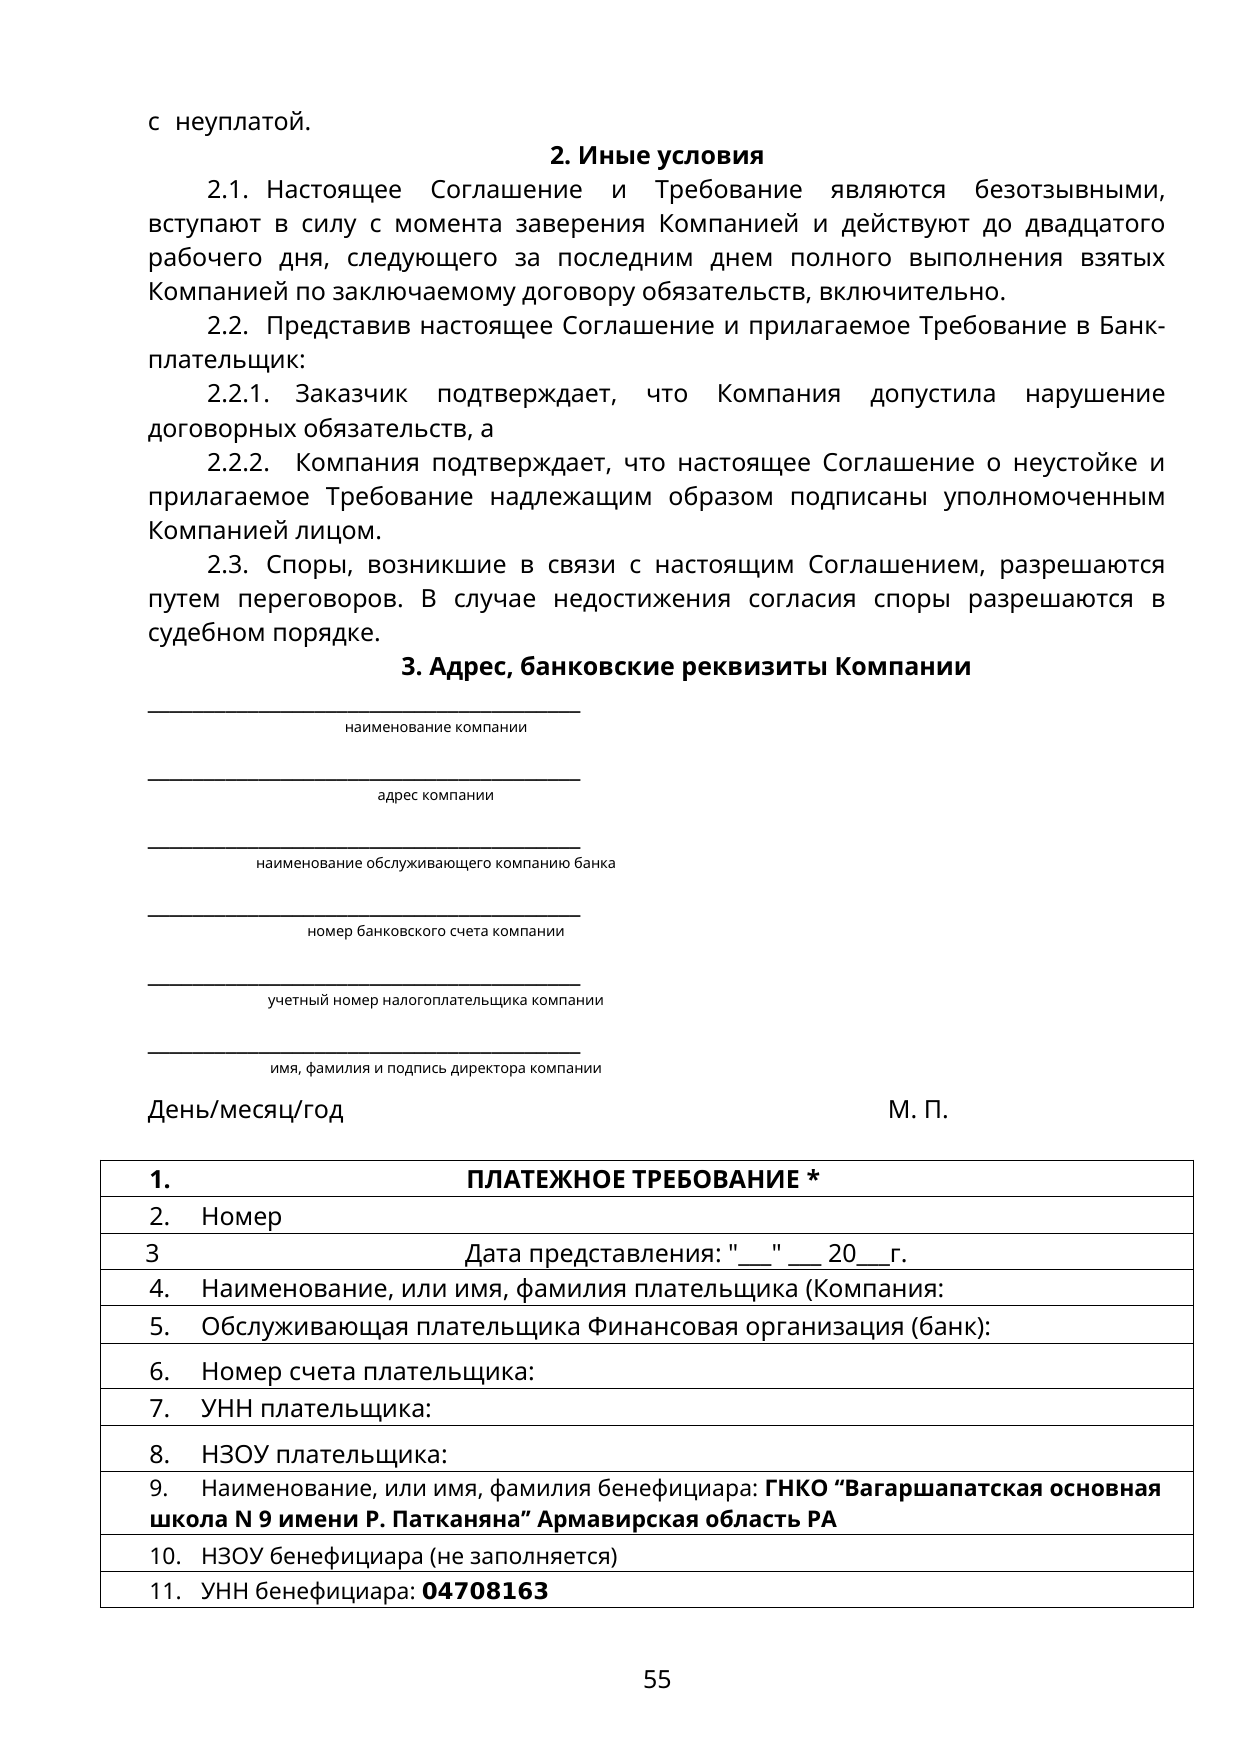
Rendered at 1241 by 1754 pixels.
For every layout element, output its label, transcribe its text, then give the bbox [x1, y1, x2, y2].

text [148, 103, 1167, 138]
table_cell 8. НЗОУ плательщика: [101, 1426, 1193, 1471]
table_cell 9. Наименование, или имя, фамилия бенефициара: ГНКО ‘‘Вагаршапатская основная школа N 9 имени Р. Патканяна’’ Армавирская область РА [101, 1472, 1193, 1534]
text адрес компании [148, 785, 724, 819]
text учетный номер налогоплательщика компании [148, 989, 724, 1023]
table_cell 10. НЗОУ бенефициара (не заполняется) [101, 1535, 1193, 1571]
text _______________________________________ [148, 683, 1167, 717]
table_cell 6. Номер счета плательщика: [101, 1344, 1193, 1388]
table_cell 7. УНН плательщика: [101, 1389, 1193, 1424]
text 2.2.1. Заказчик подтверждает, что Компания допустила нарушение договорных обязательств, а [148, 376, 1167, 444]
text _______________________________________ [148, 1023, 1167, 1057]
text 3. Адрес, банковские реквизиты Компании [148, 649, 1167, 683]
table_cell 4. Наименование, или имя, фамилия плательщика (Компания: [101, 1270, 1193, 1305]
text наименование компании [148, 717, 724, 751]
text День/месяц/год М. П. [148, 1091, 1167, 1126]
text 2.2.2. Компания подтверждает, что настоящее Соглашение о неустойке и прилагаемое Требование надлежащим образом подписаны уполномоченным Компанией лицом. [148, 444, 1167, 546]
text наименование обслуживающего компанию банка [148, 853, 724, 887]
table_cell 5. Обслуживающая плательщика Финансовая организация (банк): [101, 1306, 1193, 1343]
table_cell 3 Дата представления: "___" ___ 20___г. [101, 1234, 1193, 1269]
text _______________________________________ [148, 819, 1167, 853]
text 2. Иные условия [148, 138, 1167, 172]
text 2.2. Представив настоящее Соглашение и прилагаемое Требование в Банк-плательщик: [148, 308, 1167, 376]
text 2.1. Настоящее Соглашение и Требование являются безотзывными, вступают в силу с момента заверения Компанией и действуют до двадцатого рабочего дня, следующего за последним днем полного выполнения взятых Компанией по заключаемому договору обязательств, включительно. [148, 172, 1167, 308]
table_cell 2. Номер [101, 1197, 1193, 1233]
table_header 1. ПЛАТЕЖНОЕ ТРЕБОВАНИЕ * [101, 1161, 1193, 1196]
text имя, фамилия и подпись директора компании [148, 1057, 724, 1091]
text _______________________________________ [148, 751, 1167, 785]
text _______________________________________ [148, 955, 1167, 989]
text _______________________________________ [148, 887, 1167, 921]
text 2.3. Споры, возникшие в связи с настоящим Соглашением, разрешаются путем переговоров. В случае недостижения согласия споры разрешаются в судебном порядке. [148, 546, 1167, 649]
text номер банковского счета компании [148, 921, 724, 955]
table_cell 11. УНН бенефициара: 04708163 [101, 1572, 1193, 1607]
